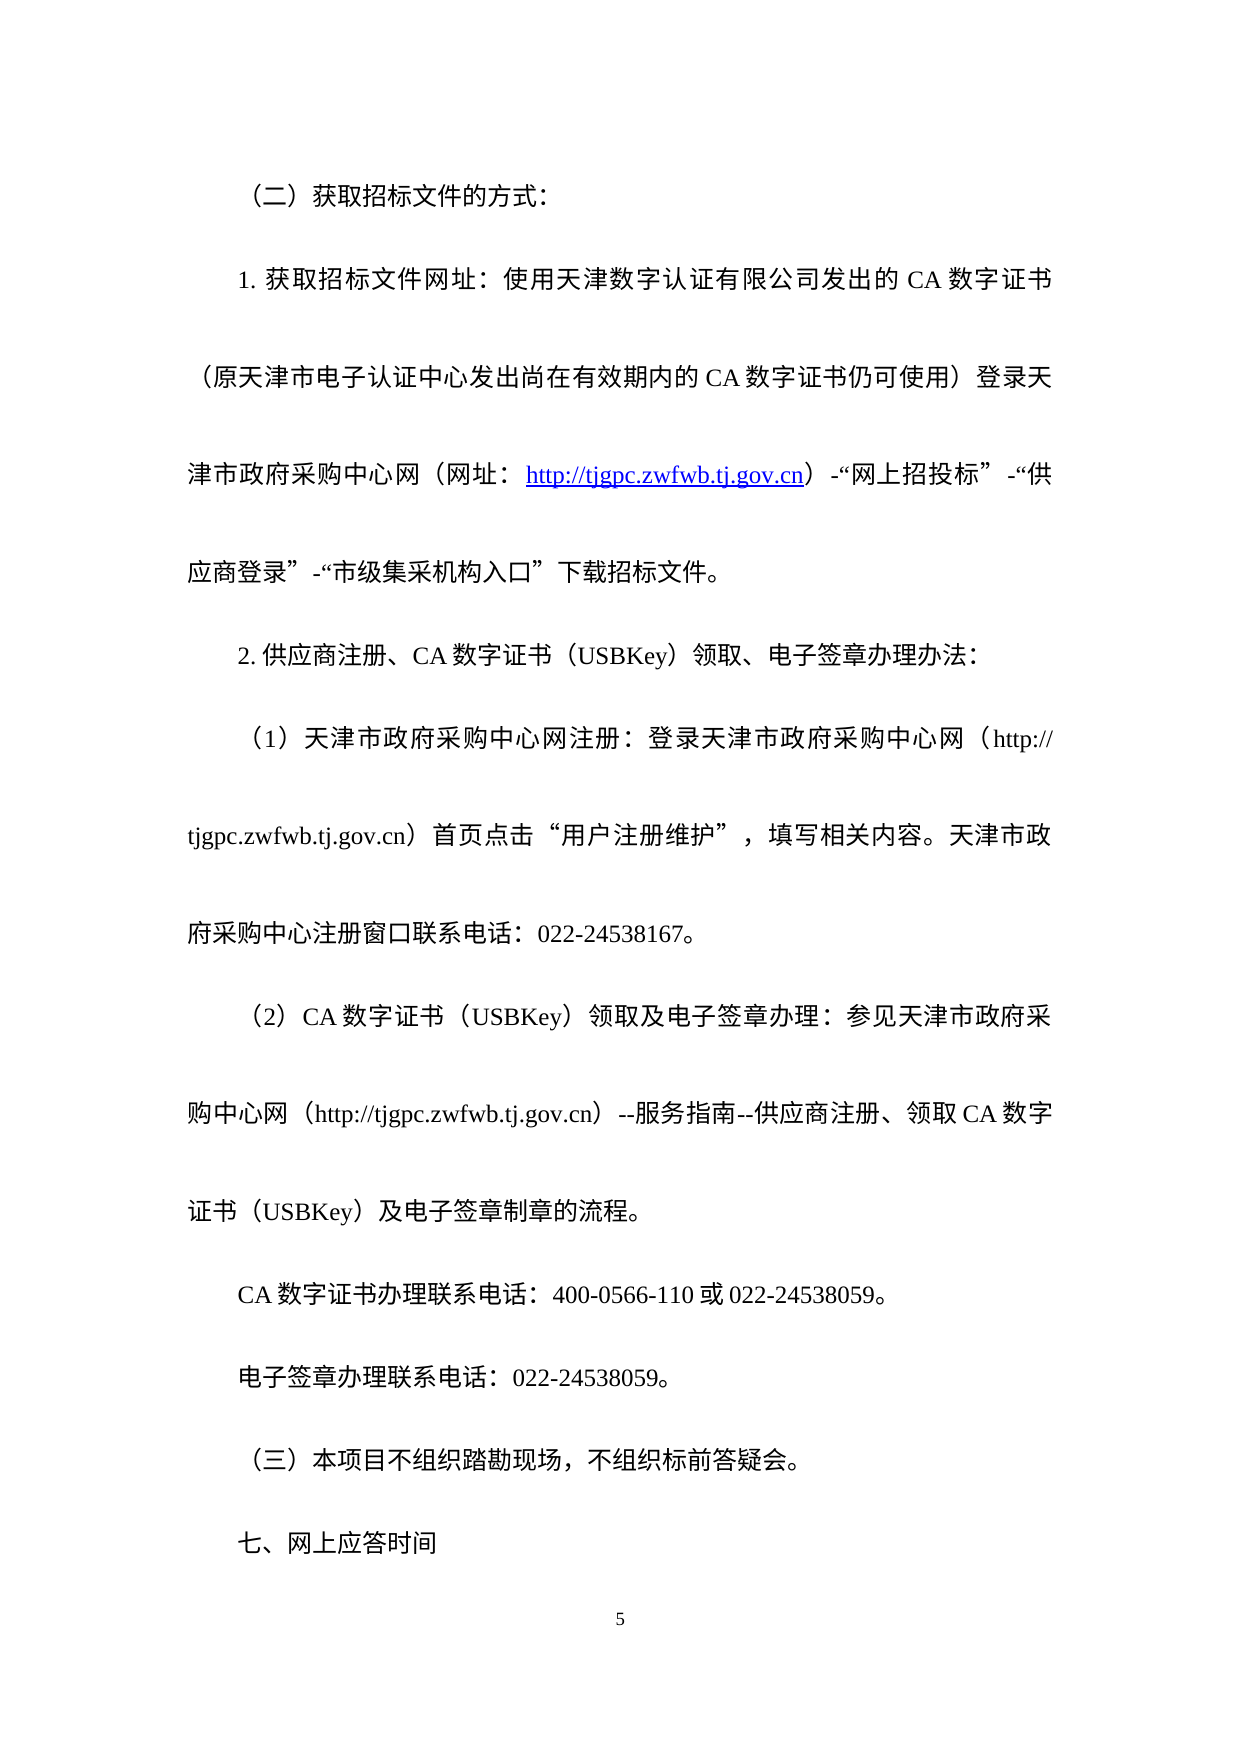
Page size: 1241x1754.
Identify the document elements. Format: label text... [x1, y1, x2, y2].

text 1. 获取招标文件网址：使用天津数字认证有限公司发出的CA数字证书（原天津市电子认证中心发出尚在有效期内的CA数字证书仍可使用）登录天津市政府采购中心网（网址：http://tjgpc.zwfwb.tj.gov.cn）-“网上招投标”-“供应商登录”-“市级集采机构入口”下载招标文件。 [187, 245, 1053, 603]
text （三）本项目不组织踏勘现场，不组织标前答疑会。 [187, 1426, 1053, 1491]
text （1）天津市政府采购中心网注册：登录天津市政府采购中心网（http://tjgpc.zwfwb.tj.gov.cn）首页点击“用户注册维护”，填写相关内容。天津市政府采购中心注册窗口联系电话：022-24538167。 [187, 704, 1053, 964]
text CA数字证书办理联系电话：400-0566-110或022-24538059。 [187, 1260, 1053, 1325]
text 七、网上应答时间 [187, 1509, 1053, 1574]
text 2. 供应商注册、CA数字证书（USBKey）领取、电子签章办理办法： [187, 621, 1053, 686]
text 电子签章办理联系电话：022-24538059。 [187, 1343, 1053, 1408]
text （二）获取招标文件的方式： [187, 162, 1053, 227]
text （2）CA数字证书（USBKey）领取及电子签章办理：参见天津市政府采购中心网（http://tjgpc.zwfwb.tj.gov.cn）--服务指南--供应商注册、领取CA数字证书（USBKey）及电子签章制章的流程。 [187, 982, 1053, 1242]
